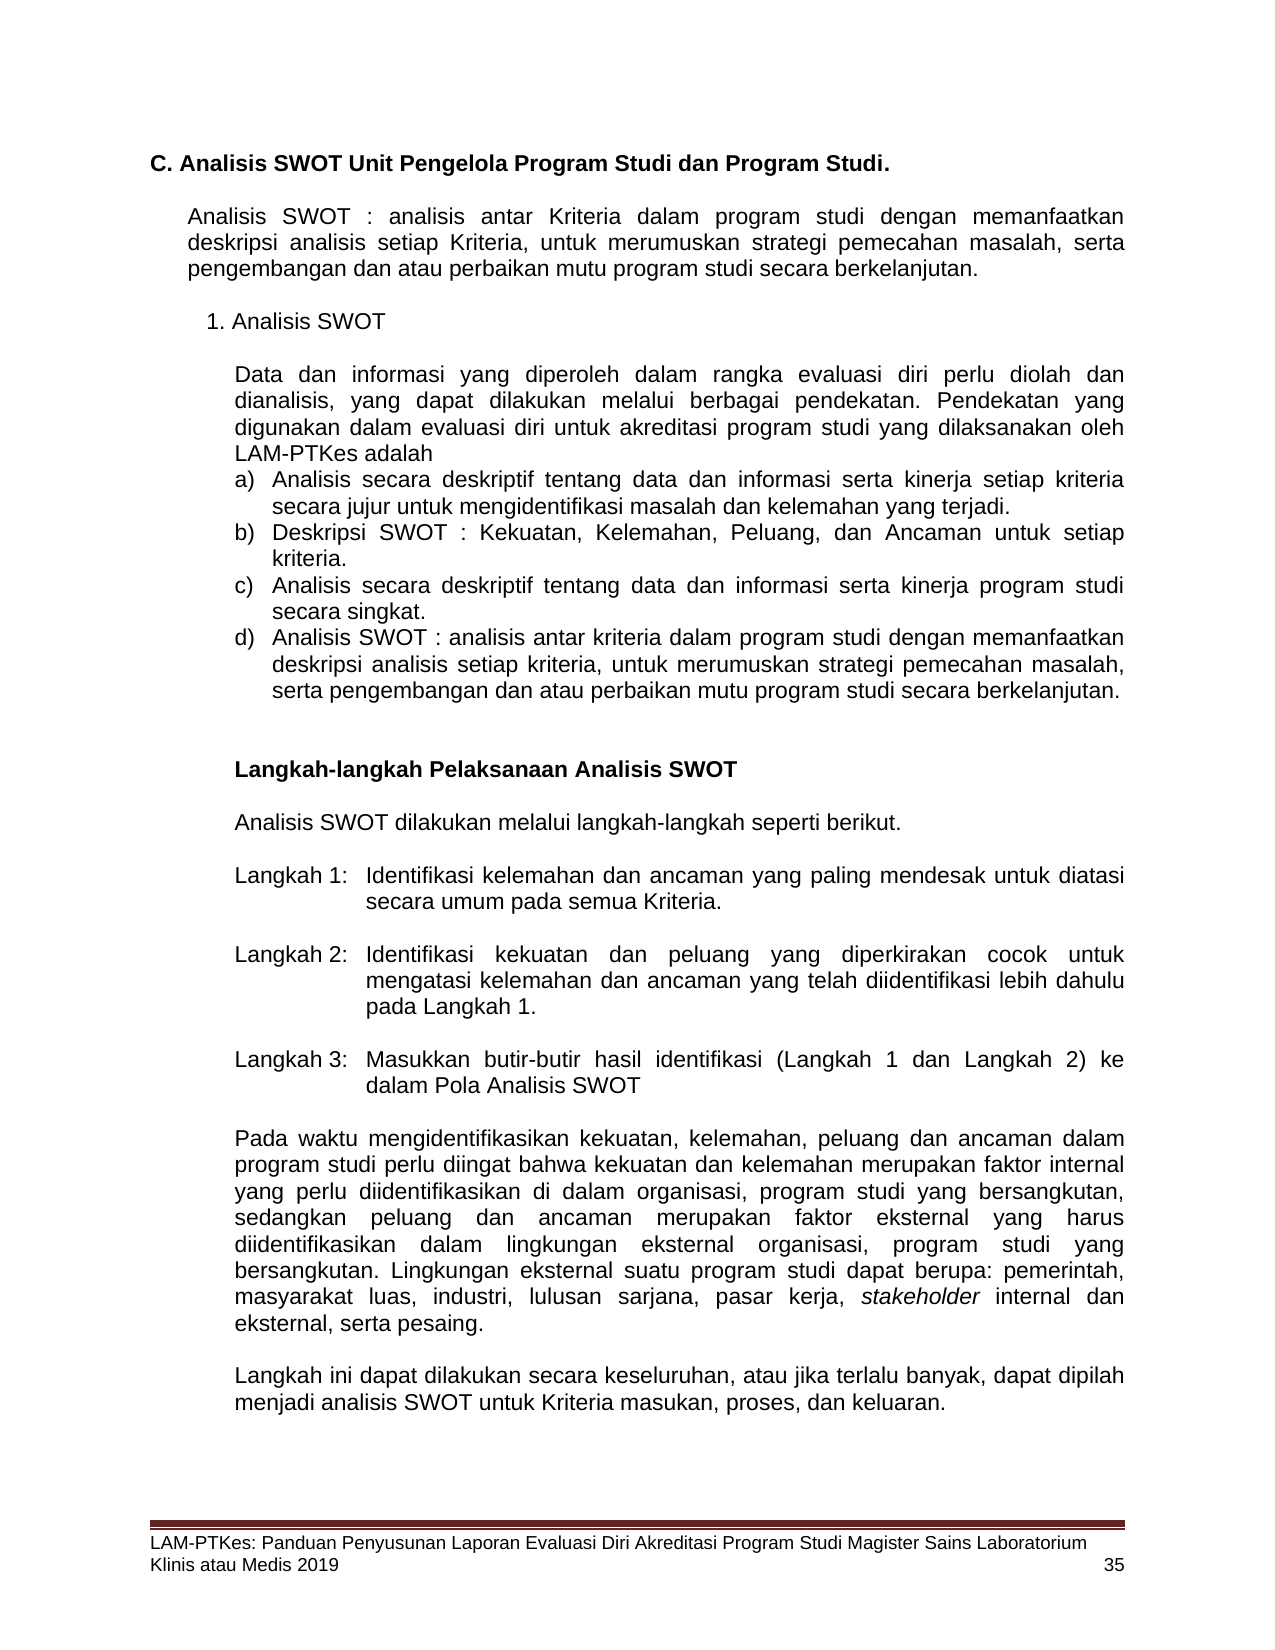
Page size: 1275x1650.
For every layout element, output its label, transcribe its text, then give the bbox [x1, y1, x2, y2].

text Analisis SWOT dilakukan melalui langkah-langkah seperti berikut. [234, 809, 1125, 835]
text Data dan informasi yang diperoleh dalam rangka evaluasi diri perlu diolah dan dianalisis, yang dapat dilakukan melalui berbagai pendekatan. Pendekatan yang digunakan dalam evaluasi diri untuk akreditasi program studi yang dilaksanakan oleh LAM-PTKes adalah [234, 361, 1125, 466]
text Langkah 3: Masukkan butir-butir hasil identifikasi (Langkah 1 dan Langkah 2) ke dalam Pola Analisis SWOT [234, 1046, 1125, 1099]
text Langkah 2: Identifikasi kekuatan dan peluang yang diperkirakan cocok untuk mengatasi kelemahan dan ancaman yang telah diidentifikasi lebih dahulu pada Langkah 1. [234, 941, 1125, 1020]
text Pada waktu mengidentifikasikan kekuatan, kelemahan, peluang dan ancaman dalam program studi perlu diingat bahwa kekuatan dan kelemahan merupakan faktor internal yang perlu diidentifikasikan di dalam organisasi, program studi yang bersangkutan, sedangkan peluang dan ancaman merupakan faktor eksternal yang harus diidentifikasikan dalam lingkungan eksternal organisasi, program studi yang bersangkutan. Lingkungan eksternal suatu program studi dapat berupa: pemerintah, masyarakat luas, industri, lulusan sarjana, pasar kerja, stakeholder internal dan eksternal, serta pesaing. [234, 1125, 1125, 1336]
list Analisis SWOT : analisis antar kriteria dalam program studi dengan memanfaatkan deskripsi analisis setiap kriteria, untuk merumuskan strategi pemecahan masalah, serta pengembangan dan atau perbaikan mutu program studi secara berkelanjutan. [234, 624, 1125, 703]
subtitle 1. Analisis SWOT [150, 308, 1125, 334]
list Analisis secara deskriptif tentang data dan informasi serta kinerja program studi secara singkat. [234, 572, 1125, 624]
text Langkah-langkah Pelaksanaan Analisis SWOT [234, 756, 1125, 782]
list Deskripsi SWOT : Kekuatan, Kelemahan, Peluang, dan Ancaman untuk setiap kriteria. [234, 519, 1125, 572]
text Langkah ini dapat dilakukan secara keseluruhan, atau jika terlalu banyak, dapat dipilah menjadi analisis SWOT untuk Kriteria masukan, proses, dan keluaran. [234, 1362, 1125, 1415]
list Analisis secara deskriptif tentang data dan informasi serta kinerja setiap kriteria secara jujur untuk mengidentifikasi masalah dan kelemahan yang terjadi. [234, 466, 1125, 519]
text Analisis SWOT : analisis antar Kriteria dalam program studi dengan memanfaatkan deskripsi analisis setiap Kriteria, untuk merumuskan strategi pemecahan masalah, serta pengembangan dan atau perbaikan mutu program studi secara berkelanjutan. [187, 203, 1125, 282]
subtitle C. Analisis SWOT Unit Pengelola Program Studi dan Program Studi. [150, 150, 1125, 176]
text Langkah 1: Identifikasi kelemahan dan ancaman yang paling mendesak untuk diatasi secara umum pada semua Kriteria. [234, 862, 1125, 914]
